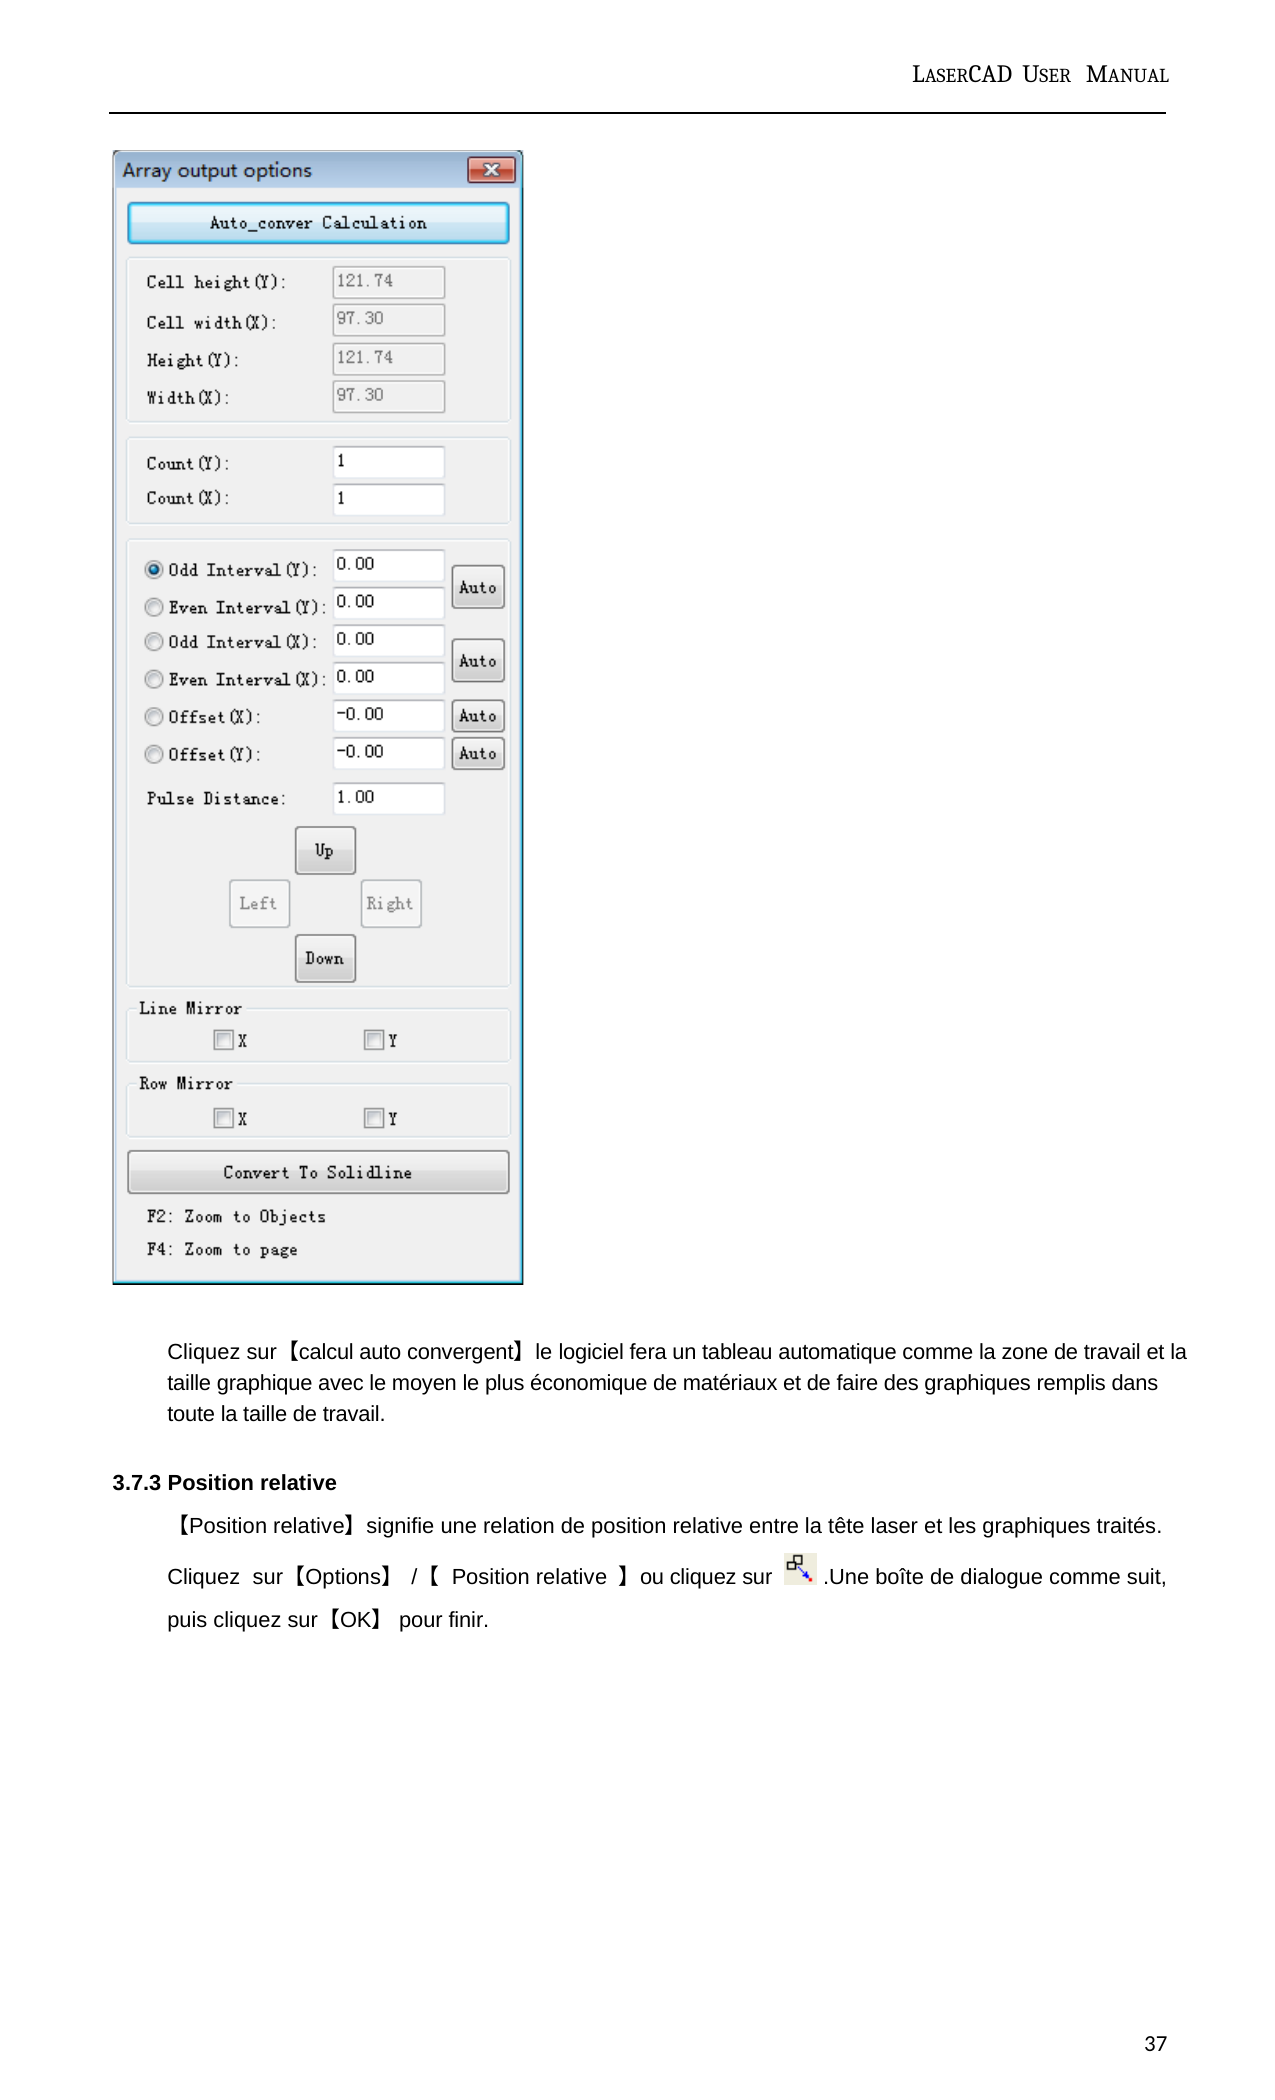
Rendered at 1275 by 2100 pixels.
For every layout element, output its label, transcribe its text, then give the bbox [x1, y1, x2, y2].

text 3.7.3 Position relative [112, 1470, 1187, 1495]
picture [112, 150, 524, 1285]
text 【Position relative】signifie une relation de position relative entre la tête laser et les graphiques traités. Cliquez sur【Options】 /【 Position relative 】ou cliquez sur .Une boîte de dialogue comme suit, puis cliquez sur【OK】 pour finir. [167, 1510, 1182, 1633]
text Cliquez sur【calcul auto convergent】le logiciel fera un tableau automatique comme la zone de travail et la taille graphique avec le moyen le plus économique de matériaux et de faire des graphiques remplis dans toute la taille de travail. [167, 1334, 1187, 1428]
picture [784, 1553, 817, 1585]
